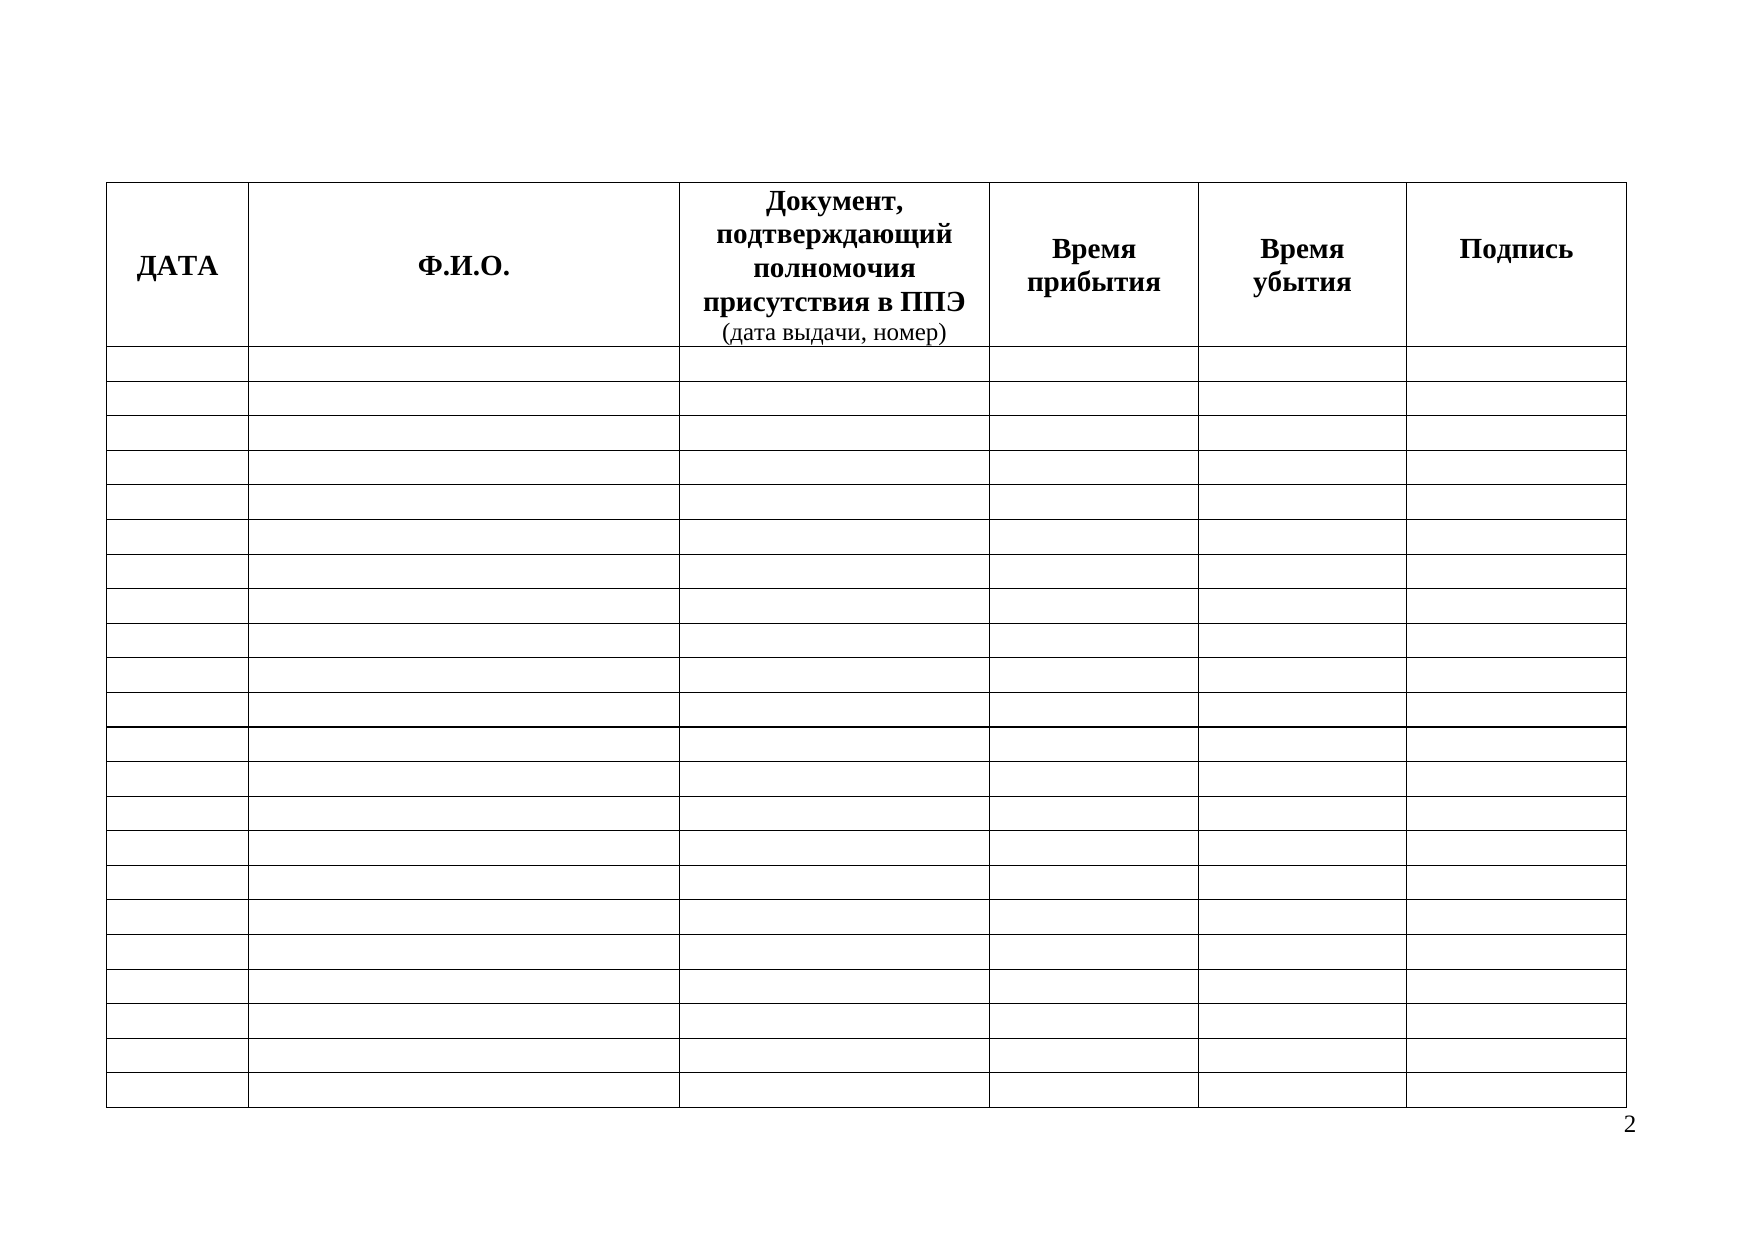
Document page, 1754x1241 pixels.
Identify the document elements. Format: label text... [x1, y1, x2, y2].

table_cell [1199, 589, 1406, 623]
table_header Документ, подтверждающий полномочия присутствия в ППЭ (дата выдачи, номер) [680, 183, 989, 346]
table_cell [990, 831, 1198, 865]
table_cell [680, 1073, 989, 1107]
table_cell [1199, 970, 1406, 1003]
table_cell [990, 347, 1198, 381]
table_cell [680, 451, 989, 484]
table_cell [990, 762, 1198, 796]
table_cell [680, 485, 989, 519]
table_cell [249, 693, 679, 726]
table_cell [107, 658, 248, 692]
table_cell [107, 970, 248, 1003]
table_cell [1199, 485, 1406, 519]
table_cell [1199, 382, 1406, 415]
table_cell [1407, 831, 1626, 865]
table_cell [1407, 970, 1626, 1003]
table_cell [990, 797, 1198, 830]
table_cell [249, 416, 679, 450]
table_cell [1407, 624, 1626, 657]
table_cell [680, 866, 989, 899]
table_cell [1199, 762, 1406, 796]
table_cell [107, 797, 248, 830]
table_cell [1407, 762, 1626, 796]
table_cell [1199, 831, 1406, 865]
table_cell [1407, 451, 1626, 484]
table_cell [1407, 520, 1626, 553]
table_cell [990, 624, 1198, 657]
table_cell [1407, 693, 1626, 726]
table_cell [249, 762, 679, 796]
table_cell [990, 416, 1198, 450]
table_cell [1407, 1073, 1626, 1107]
table_cell [680, 831, 989, 865]
table_header Время убытия [1199, 183, 1406, 346]
table_cell [249, 970, 679, 1003]
table_cell [107, 624, 248, 657]
table_cell [249, 624, 679, 657]
table_cell [107, 589, 248, 623]
table_cell [680, 1039, 989, 1072]
table_cell [107, 762, 248, 796]
table_cell [249, 1004, 679, 1038]
table_cell [107, 555, 248, 588]
table_cell [1199, 866, 1406, 899]
table_cell [1199, 658, 1406, 692]
table_cell [107, 1004, 248, 1038]
table_cell [990, 693, 1198, 726]
table_cell [107, 485, 248, 519]
table_cell [1199, 693, 1406, 726]
table_cell [680, 382, 989, 415]
table_cell [249, 1039, 679, 1072]
table_cell [680, 624, 989, 657]
table_cell [1407, 935, 1626, 968]
table_cell [990, 1039, 1198, 1072]
table_cell [680, 900, 989, 934]
table_cell [249, 382, 679, 415]
table_cell [1199, 416, 1406, 450]
table_cell [249, 589, 679, 623]
table_cell [1199, 900, 1406, 934]
table_cell [990, 589, 1198, 623]
table_cell [249, 485, 679, 519]
table_cell [680, 728, 989, 761]
table_cell [680, 520, 989, 553]
table_cell [990, 900, 1198, 934]
table_cell [249, 658, 679, 692]
table_cell [1199, 935, 1406, 968]
table_cell [1199, 1004, 1406, 1038]
table_cell [680, 555, 989, 588]
table_cell [680, 797, 989, 830]
table_cell [107, 866, 248, 899]
table_cell [990, 728, 1198, 761]
table_cell [990, 866, 1198, 899]
table_header ДАТА [107, 183, 248, 346]
table_cell [1407, 347, 1626, 381]
table_cell [990, 970, 1198, 1003]
table_cell [1407, 1039, 1626, 1072]
table_cell [1407, 658, 1626, 692]
table_cell [249, 797, 679, 830]
table_cell [107, 1073, 248, 1107]
table_cell [1199, 451, 1406, 484]
table_cell [107, 728, 248, 761]
table_cell [249, 866, 679, 899]
table_cell [990, 658, 1198, 692]
table_cell [990, 1004, 1198, 1038]
table_cell [1407, 728, 1626, 761]
table_cell [990, 382, 1198, 415]
table_cell [680, 935, 989, 968]
table_cell [107, 520, 248, 553]
table_cell [1407, 797, 1626, 830]
table_cell [1199, 555, 1406, 588]
table_cell [1407, 589, 1626, 623]
table_cell [990, 451, 1198, 484]
table_cell [249, 347, 679, 381]
table_cell [680, 762, 989, 796]
table_cell [249, 728, 679, 761]
table_cell [249, 1073, 679, 1107]
table_cell [1407, 416, 1626, 450]
table_cell [249, 935, 679, 968]
table_cell [107, 900, 248, 934]
table_cell [680, 1004, 989, 1038]
table_cell [1199, 624, 1406, 657]
table_cell [990, 555, 1198, 588]
table_cell [1407, 555, 1626, 588]
table_cell [990, 1073, 1198, 1107]
table_cell [1407, 382, 1626, 415]
table_cell [107, 693, 248, 726]
table_cell [249, 520, 679, 553]
table_cell [107, 416, 248, 450]
table_cell [680, 658, 989, 692]
table_cell [107, 451, 248, 484]
table_cell [680, 416, 989, 450]
table_cell [680, 693, 989, 726]
table_cell [1407, 485, 1626, 519]
table_cell [1199, 797, 1406, 830]
table_cell [1199, 1039, 1406, 1072]
table_cell [990, 935, 1198, 968]
table_cell [680, 347, 989, 381]
table_cell [990, 520, 1198, 553]
table_cell [107, 382, 248, 415]
table_header Время прибытия [990, 183, 1198, 346]
table_cell [1199, 520, 1406, 553]
table_cell [680, 970, 989, 1003]
table_cell [107, 935, 248, 968]
table_header Подпись [1407, 183, 1626, 346]
table_cell [1407, 866, 1626, 899]
table_cell [990, 485, 1198, 519]
table_cell [249, 900, 679, 934]
table_cell [680, 589, 989, 623]
table_cell [1199, 347, 1406, 381]
table_cell [107, 831, 248, 865]
table_cell [249, 555, 679, 588]
table_cell [1407, 1004, 1626, 1038]
table_cell [1199, 728, 1406, 761]
table_cell [249, 451, 679, 484]
table_header Ф.И.О. [249, 183, 679, 346]
table_cell [107, 1039, 248, 1072]
table_cell [249, 831, 679, 865]
table_cell [1199, 1073, 1406, 1107]
table_cell [1407, 900, 1626, 934]
table_cell [107, 347, 248, 381]
